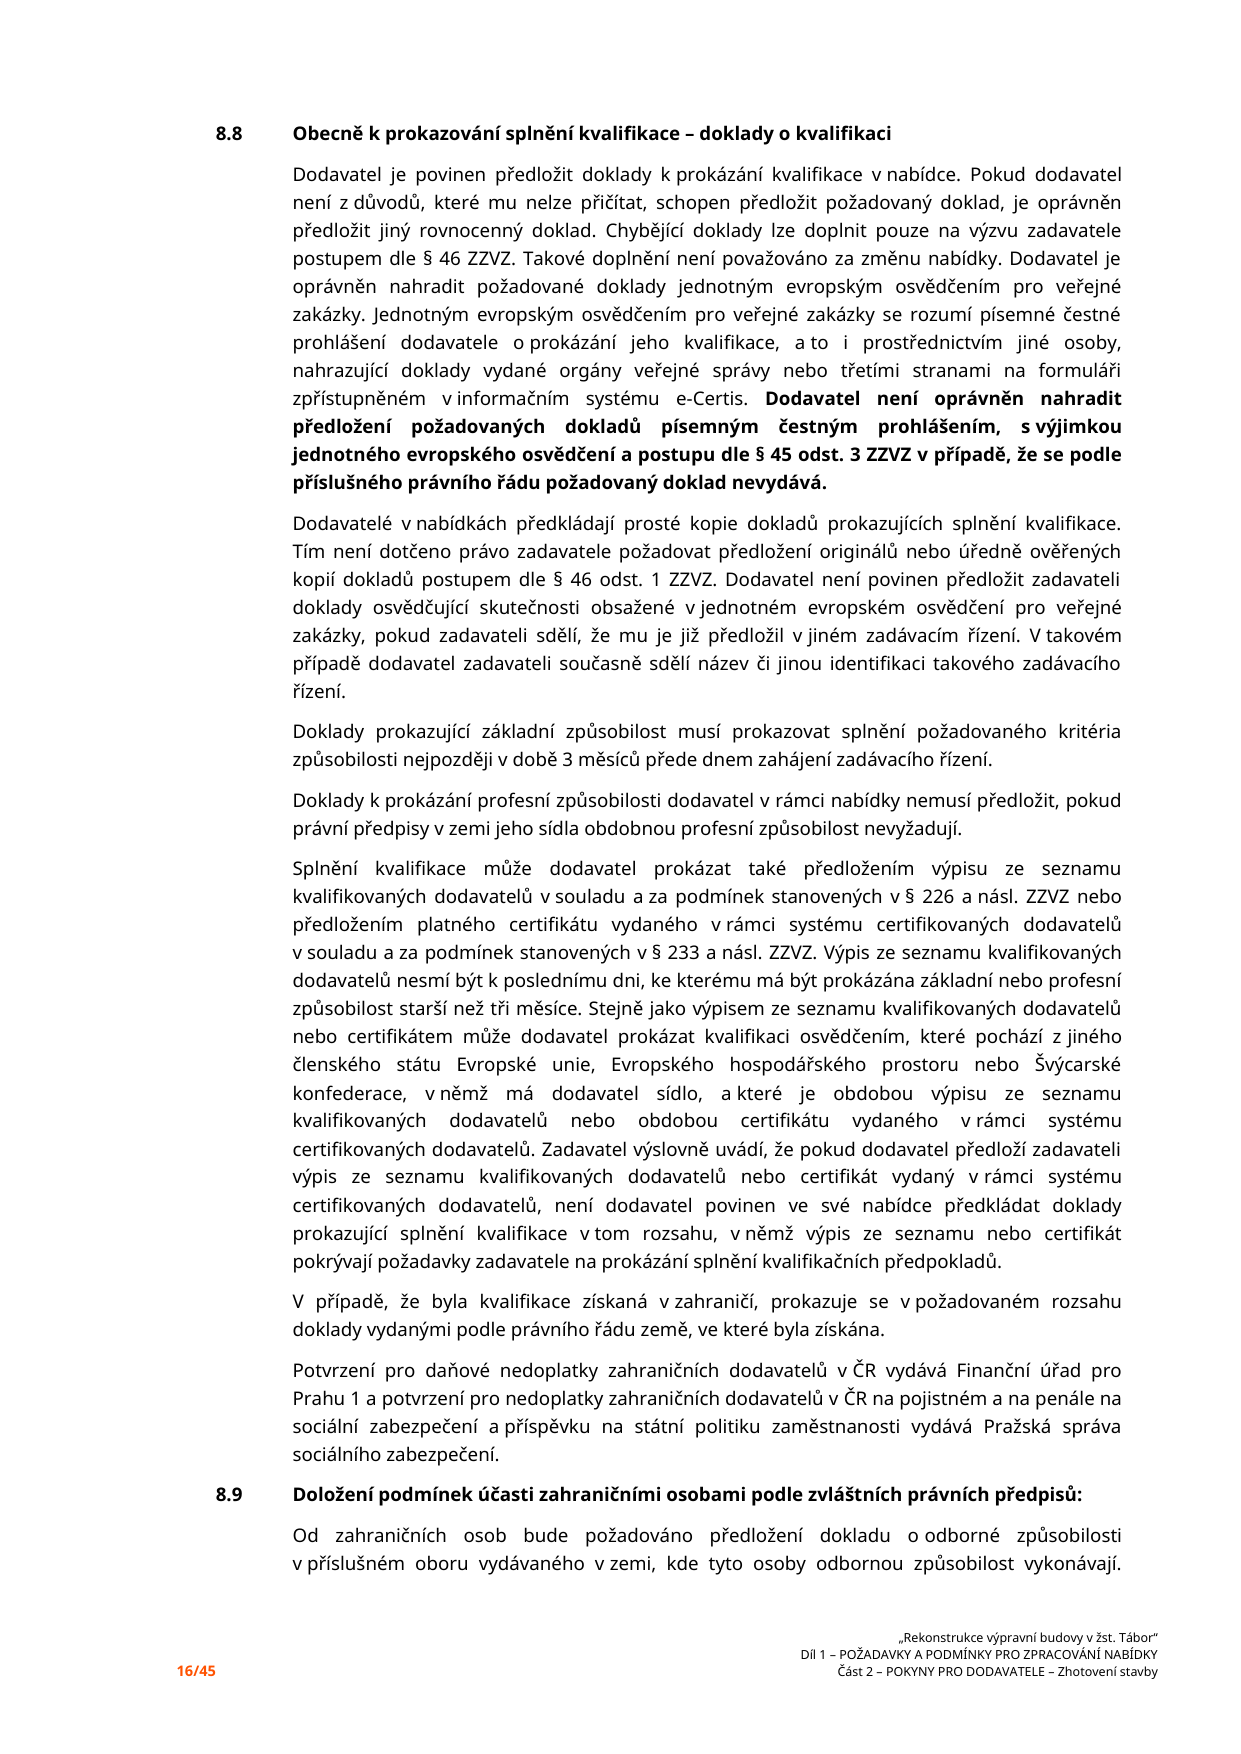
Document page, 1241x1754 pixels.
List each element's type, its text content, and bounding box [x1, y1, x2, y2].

text Potvrzení pro daňové nedoplatky zahraničních dodavatelů v ČR vydává Finanční úřad pro Prahu 1 a potvrzení pro nedoplatky zahraničních dodavatelů v ČR na pojistném a na penále na sociální zabezpečení a příspěvku na státní politiku zaměstnanosti vydává Pražská správa sociálního zabezpečení. [292, 1357, 1122, 1467]
text Splnění kvalifikace může dodavatel prokázat také předložením výpisu ze seznamu kvalifikovaných dodavatelů v souladu a za podmínek stanovených v § 226 a násl. ZZVZ nebo předložením platného certifikátu vydaného v rámci systému certifikovaných dodavatelů v souladu a za podmínek stanovených v § 233 a násl. ZZVZ. Výpis ze seznamu kvalifikovaných dodavatelů nesmí být k poslednímu dni, ke kterému má být prokázána základní nebo profesní způsobilost starší než tři měsíce. Stejně jako výpisem ze seznamu kvalifikovaných dodavatelů nebo certifikátem může dodavatel prokázat kvalifikaci osvědčením, které pochází z jiného členského státu Evropské unie, Evropského hospodářského prostoru nebo Švýcarské konfederace, v němž má dodavatel sídlo, a které je obdobou výpisu ze seznamu kvalifikovaných dodavatelů nebo obdobou certifikátu vydaného v rámci systému certifikovaných dodavatelů. Zadavatel výslovně uvádí, že pokud dodavatel předloží zadavateli výpis ze seznamu kvalifikovaných dodavatelů nebo certifikát vydaný v rámci systému certifikovaných dodavatelů, není dodavatel povinen ve své nabídce předkládat doklady prokazující splnění kvalifikace v tom rozsahu, v němž výpis ze seznamu nebo certifikát pokrývají požadavky zadavatele na prokázání splnění kvalifikačních předpokladů. [292, 856, 1122, 1273]
text Dodavatelé v nabídkách předkládají prosté kopie dokladů prokazujících splnění kvalifikace. Tím není dotčeno právo zadavatele požadovat předložení originálů nebo úředně ověřených kopií dokladů postupem dle § 46 odst. 1 ZZVZ. Dodavatel není povinen předložit zadavateli doklady osvědčující skutečnosti obsažené v jednotném evropském osvědčení pro veřejné zakázky, pokud zadavateli sdělí, že mu je již předložil v jiném zadávacím řízení. V takovém případě dodavatel zadavateli současně sdělí název či jinou identifikaci takového zadávacího řízení. [292, 510, 1122, 703]
text Doklady k prokázání profesní způsobilosti dodavatel v rámci nabídky nemusí předložit, pokud právní předpisy v zemi jeho sídla obdobnou profesní způsobilost nevyžadují. [292, 787, 1122, 841]
text Obecně k prokazování splnění kvalifikace – doklady o kvalifikaci [216, 121, 1122, 146]
text V případě, že byla kvalifikace získaná v zahraničí, prokazuje se v požadovaném rozsahu doklady vydanými podle právního řádu země, ve které byla získána. [292, 1288, 1122, 1342]
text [292, 1522, 1122, 1576]
text Doklady prokazující základní způsobilost musí prokazovat splnění požadovaného kritéria způsobilosti nejpozději v době 3 měsíců přede dnem zahájení zadávacího řízení. [292, 718, 1122, 772]
text Dodavatel je povinen předložit doklady k prokázání kvalifikace v nabídce. Pokud dodavatel není z důvodů, které mu nelze přičítat, schopen předložit požadovaný doklad, je oprávněn předložit jiný rovnocenný doklad. Chybějící doklady lze doplnit pouze na výzvu zadavatele postupem dle § 46 ZZVZ. Takové doplnění není považováno za změnu nabídky. Dodavatel je oprávněn nahradit požadované doklady jednotným evropským osvědčením pro veřejné zakázky. Jednotným evropským osvědčením pro veřejné zakázky se rozumí písemné čestné prohlášení dodavatele o prokázání jeho kvalifikace, a to i prostřednictvím jiné osoby, nahrazující doklady vydané orgány veřejné správy nebo třetími stranami na formuláři zpřístupněném v informačním systému e-Certis. Dodavatel není oprávněn nahradit předložení požadovaných dokladů písemným čestným prohlášením, s výjimkou jednotného evropského osvědčení a postupu dle § 45 odst. 3 ZZVZ v případě, že se podle příslušného právního řádu požadovaný doklad nevydává. [292, 161, 1122, 495]
text Doložení podmínek účasti zahraničními osobami podle zvláštních právních předpisů: [216, 1482, 1122, 1507]
